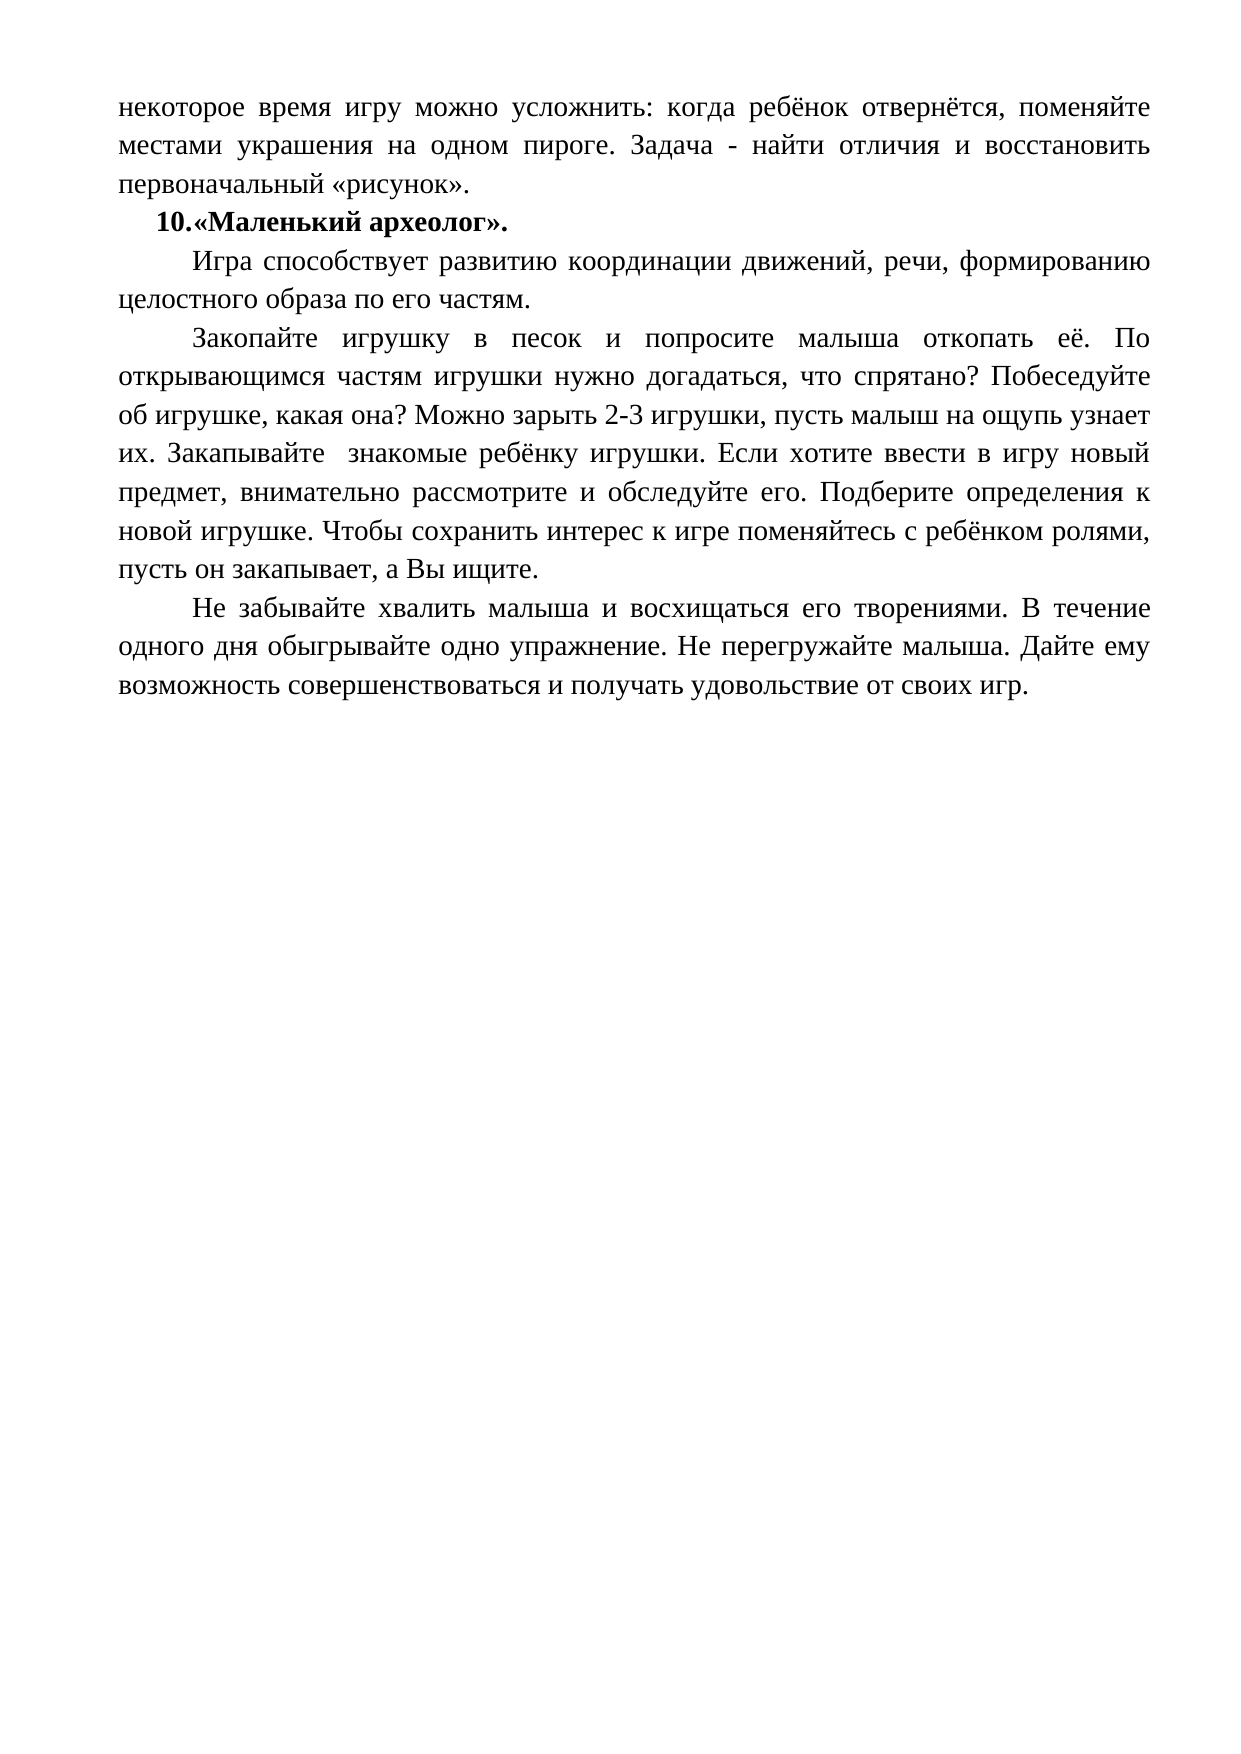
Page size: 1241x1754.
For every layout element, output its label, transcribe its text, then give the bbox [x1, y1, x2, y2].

list «Маленький археолог». [156, 204, 1152, 238]
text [118, 89, 1152, 199]
text Не забывайте хвалить малыша и восхищаться его творениями. В течение одного дня обыгрывайте одно упражнение. Не перегружайте малыша. Дайте ему возможность совершенствоваться и получать удовольствие от своих игр. [118, 590, 1152, 700]
text Игра способствует развитию координации движений, речи, формированию целостного образа по его частям. [118, 243, 1152, 315]
text Закопайте игрушку в песок и попросите малыша откопать её. По открывающимся частям игрушки нужно догадаться, что спрятано? Побеседуйте об игрушке, какая она? Можно зарыть 2-3 игрушки, пусть малыш на ощупь узнает их. Закапывайте знакомые ребёнку игрушки. Если хотите ввести в игру новый предмет, внимательно рассмотрите и обследуйте его. Подберите определения к новой игрушке. Чтобы сохранить интерес к игре поменяйтесь с ребёнком ролями, пусть он закапывает, а Вы ищите. [118, 320, 1152, 585]
